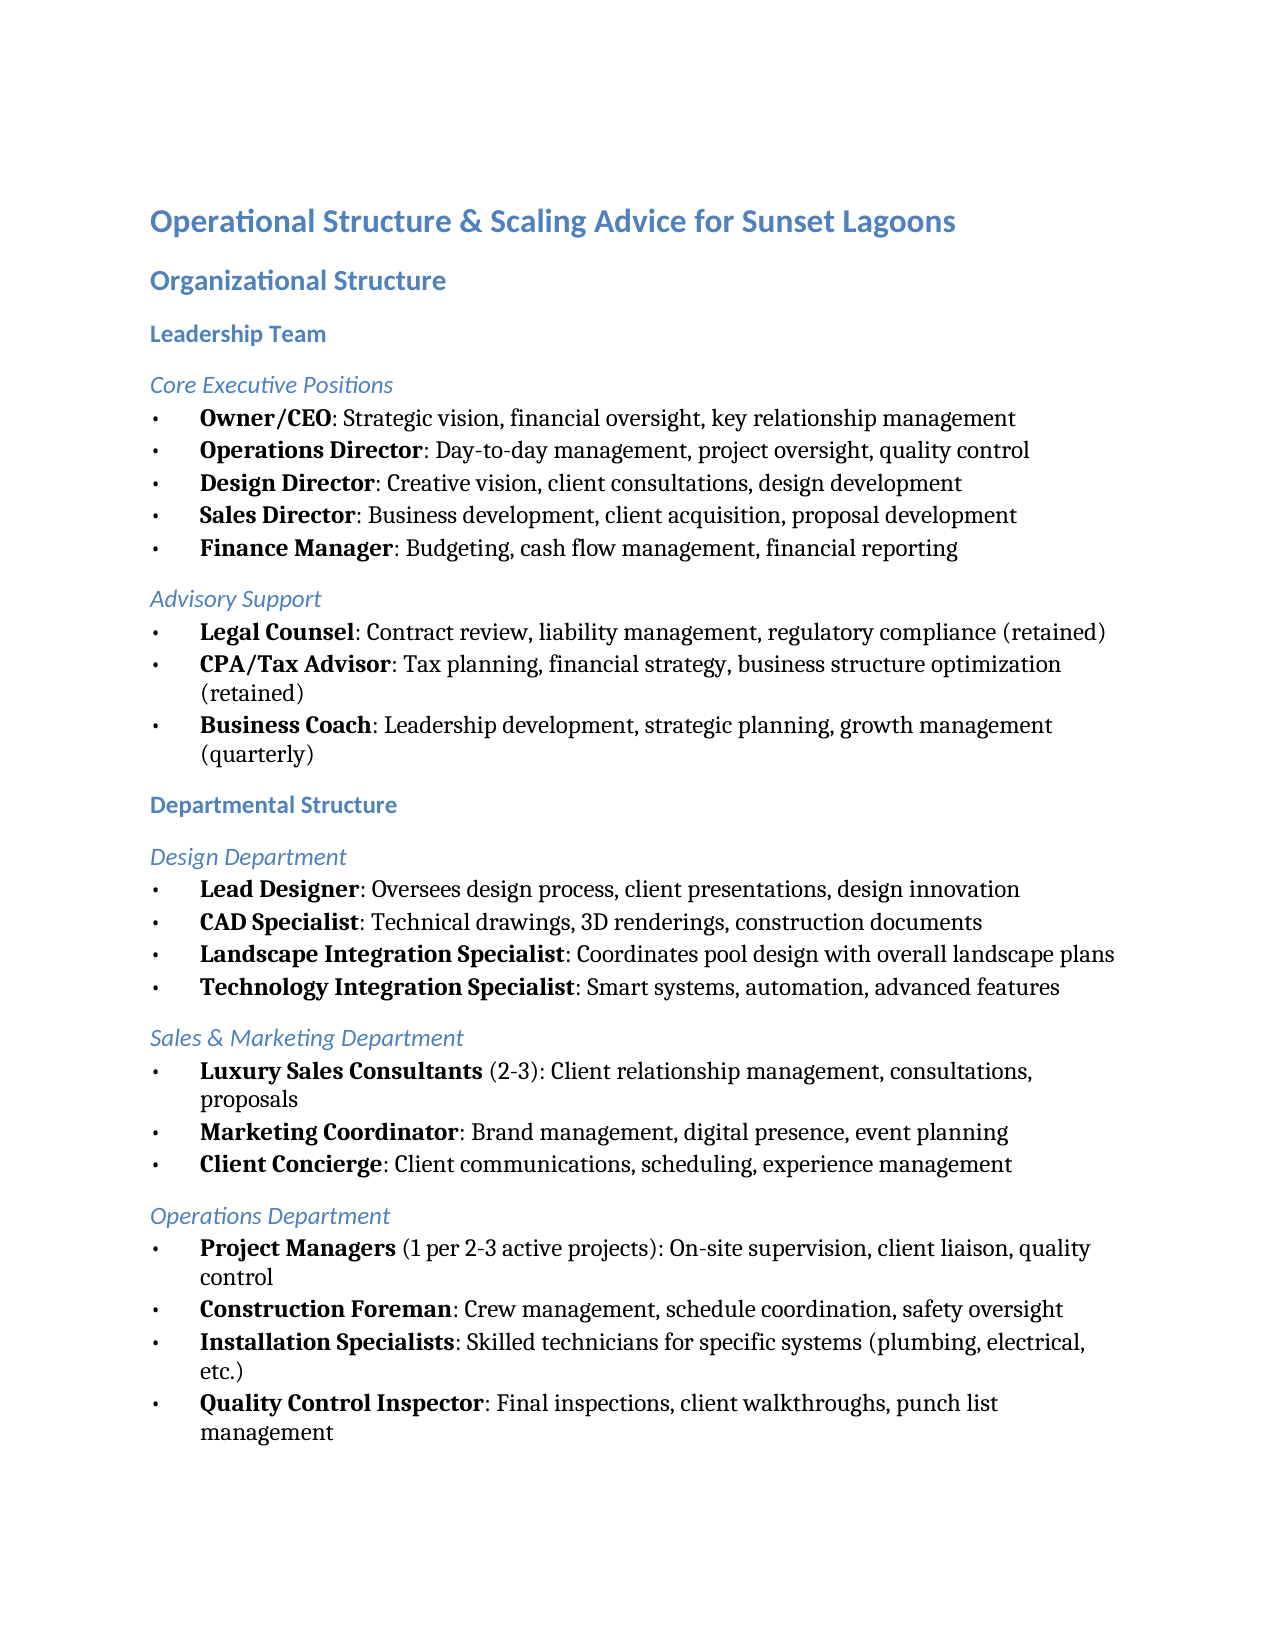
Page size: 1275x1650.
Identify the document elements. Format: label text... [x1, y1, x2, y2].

list Legal Counsel: Contract review, liability management, regulatory compliance (retained) [150, 617, 1125, 646]
subtitle Design Department [150, 841, 1125, 871]
subtitle Operational Structure & Scaling Advice for Sunset Lagoons [150, 200, 1125, 241]
list Construction Foreman: Crew management, schedule coordination, safety oversight [150, 1295, 1125, 1324]
list Sales Director: Business development, client acquisition, proposal development [150, 501, 1125, 530]
list Finance Manager: Budgeting, cash flow management, financial reporting [150, 534, 1125, 562]
list CAD Specialist: Technical drawings, 3D renderings, construction documents [150, 908, 1125, 936]
list Luxury Sales Consultants (2-3): Client relationship management, consultations, proposals [150, 1057, 1125, 1114]
list Client Concierge: Client communications, scheduling, experience management [150, 1150, 1125, 1179]
subtitle Sales & Marketing Department [150, 1022, 1125, 1053]
list Project Managers (1 per 2-3 active projects): On-site supervision, client liaison, quality control [150, 1234, 1125, 1292]
subtitle Leadership Team [150, 318, 1125, 348]
list Business Coach: Leadership development, strategic planning, growth management (quarterly) [150, 711, 1125, 769]
list Marketing Coordinator: Brand management, digital presence, event planning [150, 1118, 1125, 1147]
list Owner/CEO: Strategic vision, financial oversight, key relationship management [150, 404, 1125, 432]
list CPA/Tax Advisor: Tax planning, financial strategy, business structure optimization (retained) [150, 650, 1125, 707]
subtitle Advisory Support [150, 583, 1125, 614]
subtitle Departmental Structure [150, 789, 1125, 820]
subtitle Core Executive Positions [150, 369, 1125, 400]
list Installation Specialists: Skilled technicians for specific systems (plumbing, electrical, etc.) [150, 1328, 1125, 1385]
list Operations Director: Day-to-day management, project oversight, quality control [150, 436, 1125, 465]
list Landscape Integration Specialist: Coordinates pool design with overall landscape plans [150, 940, 1125, 969]
subtitle Organizational Structure [150, 262, 1125, 297]
list Technology Integration Specialist: Smart systems, automation, advanced features [150, 973, 1125, 1001]
list Lead Designer: Oversees design process, client presentations, design innovation [150, 875, 1125, 904]
list Design Director: Creative vision, client consultations, design development [150, 469, 1125, 497]
subtitle Operations Department [150, 1200, 1125, 1230]
list Quality Control Inspector: Final inspections, client walkthroughs, punch list management [150, 1389, 1125, 1447]
